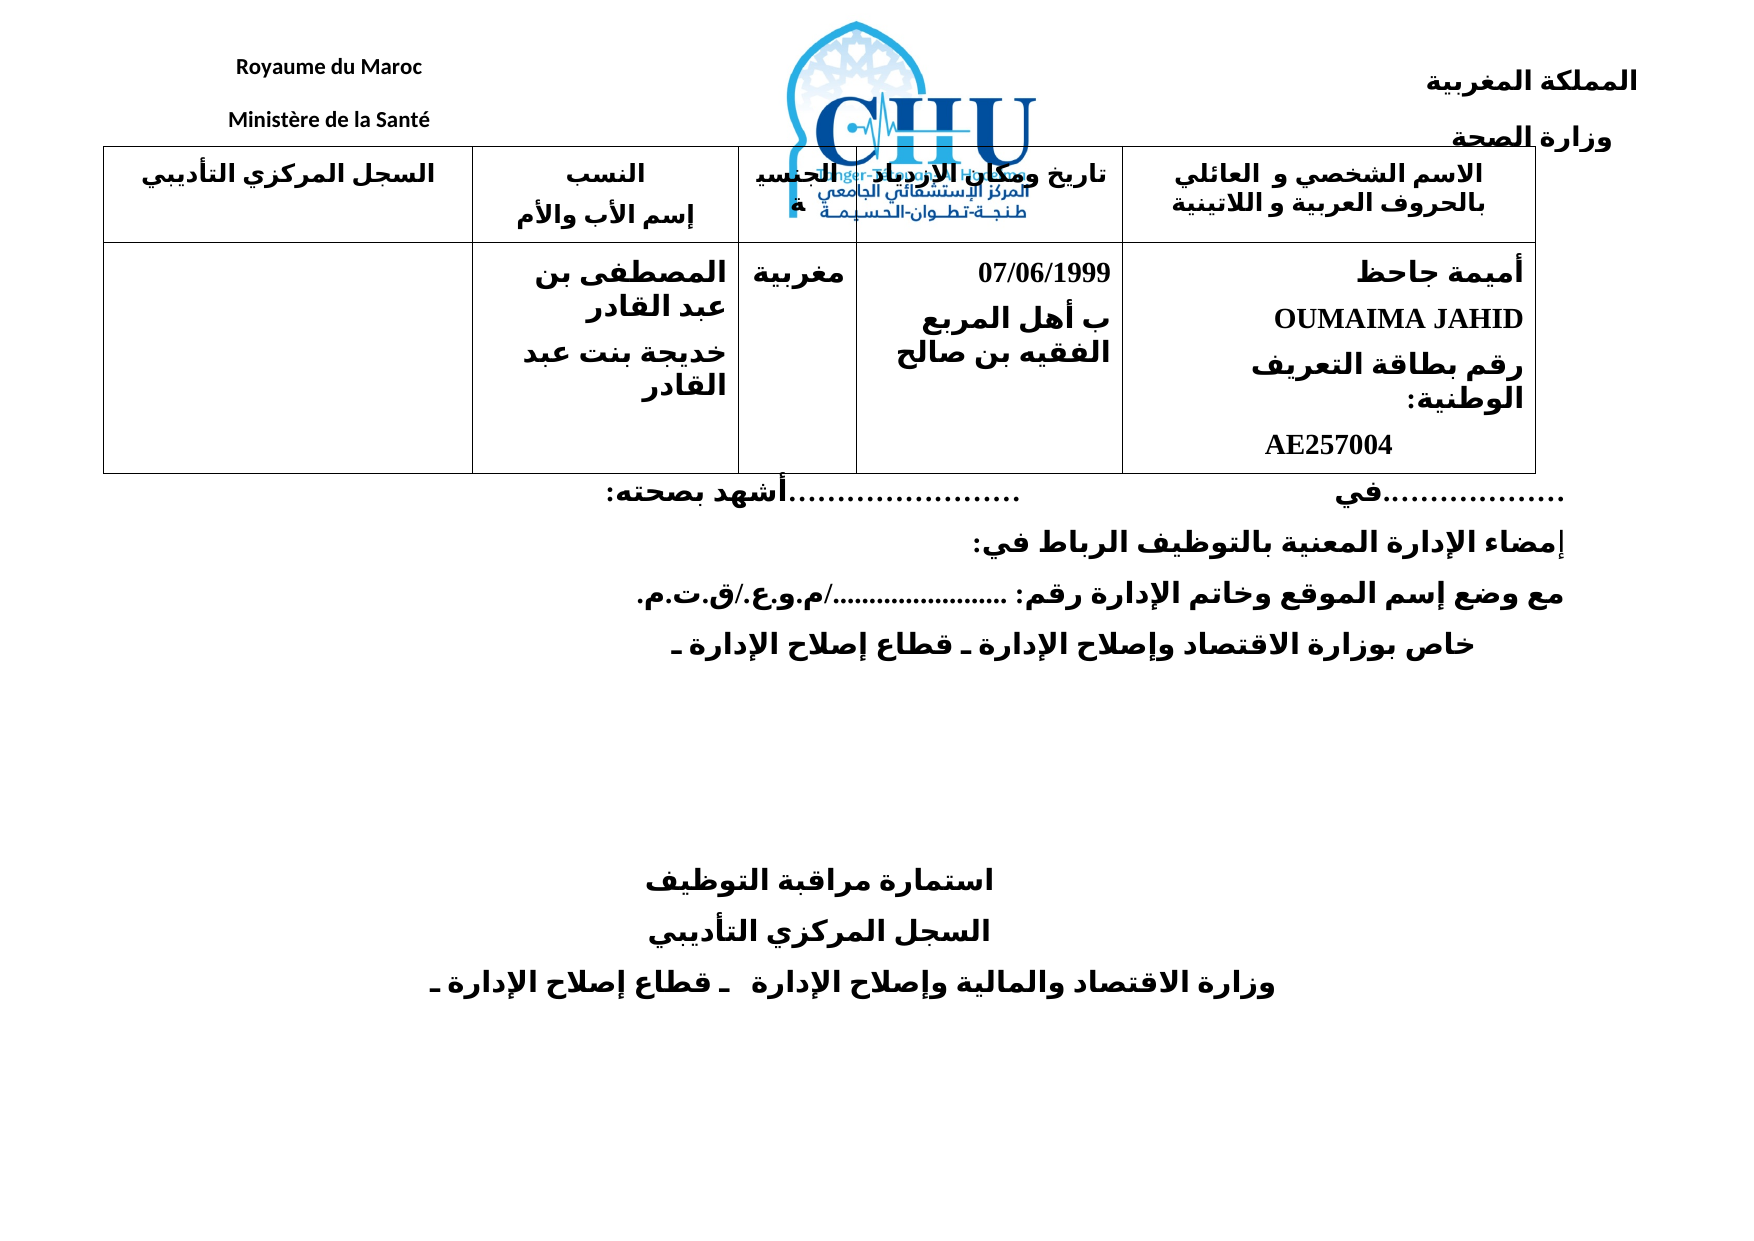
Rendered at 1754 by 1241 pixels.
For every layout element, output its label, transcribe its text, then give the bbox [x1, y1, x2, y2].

table_cell مغربية [739, 243, 856, 473]
table_header النسب إسم الأب والأم [473, 147, 738, 242]
table_cell المصطفى بن عبد القادر خديجة بنت عبد القادر [473, 243, 738, 473]
text خاص بوزارة الاقتصاد وإصلاح الإدارة ـ قطاع إصلاح الإدارة ـ [162, 627, 1476, 661]
table_cell [104, 243, 472, 473]
table_header الاسم الشخصي و العائلي بالحروف العربية و اللاتينية [1123, 147, 1535, 242]
picture [745, 3, 1062, 146]
table_header الجنسية [739, 147, 856, 242]
table_cell 07/06/1999 ب أهل المربع الفقيه بن صالح [857, 243, 1122, 473]
text ……………….في ……………………أشهد بصحته: [162, 155, 1565, 508]
text إمضاء الإدارة المعنية بالتوظيف الرباط في: [162, 525, 1565, 559]
text استمارة مراقبة التوظيف [162, 863, 1476, 897]
text وزارة الاقتصاد والمالية وإصلاح الإدارة ـ قطاع إصلاح الإدارة ـ [162, 966, 1654, 999]
table_header تاريخ ومكان الازدياد [857, 147, 1122, 242]
text مع وضع إسم الموقع وخاتم الإدارة رقم: ......................../م.و.ع./ق.ت.م. [162, 576, 1565, 610]
table_header السجل المركزي التأديبي [104, 147, 472, 242]
table_cell أميمة جاحظ OUMAIMA JAHID رقم بطاقة التعريف الوطنية: AE257004 [1123, 243, 1535, 473]
text السجل المركزي التأديبي [162, 914, 1476, 948]
